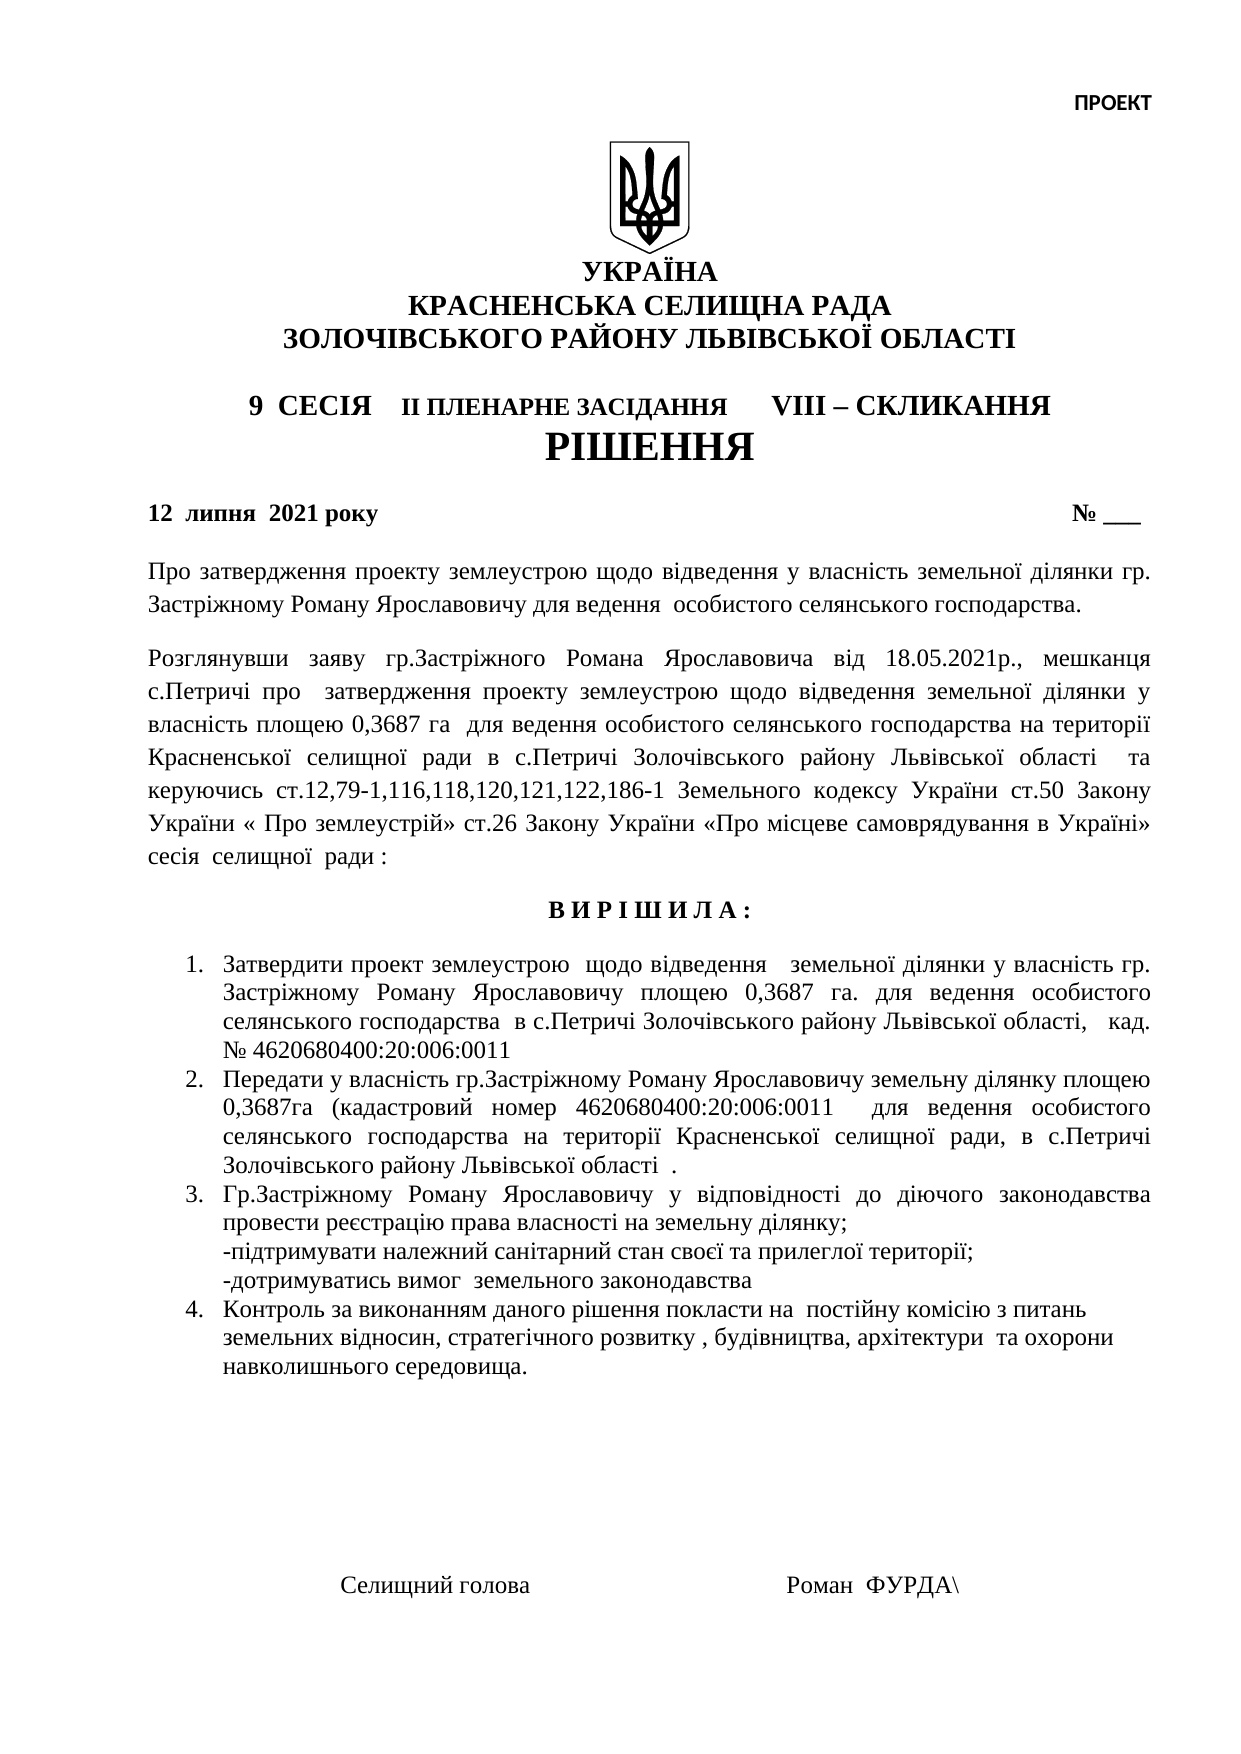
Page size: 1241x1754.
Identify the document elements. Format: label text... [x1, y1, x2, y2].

text Про затвердження проекту землеустрою щодо відведення у власність земельної ділянки гр. Застріжному Роману Ярославовичу для ведення особистого селянського господарства. [148, 556, 1152, 618]
list Передати у власність гр.Застріжному Роману Ярославовичу земельну ділянку площею 0,3687га (кадастровий номер 4620680400:20:006:0011 для ведення особистого селянського господарства на території Красненської селищної ради, в с.Петричі Золочівського району Львівської області . [185, 1064, 1152, 1179]
text Селищний голова Роман ФУРДА\ [148, 1570, 1152, 1599]
text 9 СЕСІЯ ІІ ПЛЕНАРНЕ ЗАСІДАННЯ VIII – СКЛИКАННЯ [148, 388, 1152, 422]
list Затвердити проект землеустрою щодо відведення земельної ділянки у власність гр. Застріжному Роману Ярославовичу площею 0,3687 га. для ведення особистого селянського господарства в с.Петричі Золочівського району Львівської області, кад.№ 4620680400:20:006:0011 [185, 949, 1152, 1064]
list -дотримуватись вимог земельного законодавства [223, 1265, 1152, 1294]
text ЗОЛОЧІВСЬКОГО РАЙОНУ ЛЬВІВСЬКОЇ ОБЛАСТІ [148, 321, 1152, 355]
text УКРАЇНА [148, 254, 1152, 288]
list Контроль за виконанням даного рішення покласти на постійну комісію з питань земельних відносин, стратегічного розвитку , будівництва, архітектури та охорони навколишнього середовища. [185, 1294, 1152, 1380]
text РІШЕННЯ [148, 422, 1152, 470]
text В И Р І Ш И Л А : [148, 895, 1152, 923]
text 12 липня 2021 року № ___ [148, 498, 1152, 527]
list -підтримувати належний санітарний стан своєї та прилеглої території; [223, 1236, 1152, 1265]
list Гр.Застріжному Роману Ярославовичу у відповідності до діючого законодавства провести реєстрацію права власності на земельну ділянку; [185, 1179, 1152, 1236]
text КРАСНЕНСЬКА СЕЛИЩНА РАДА [148, 288, 1152, 321]
text Розглянувши заяву гр.Застріжного Романа Ярославовича від 18.05.2021р., мешканця с.Петричі про затвердження проекту землеустрою щодо відведення земельної ділянки у власність площею 0,3687 га для ведення особистого селянського господарства на території Красненської селищної ради в с.Петричі Золочівського району Львівської області та керуючись ст.12,79-1,116,118,120,121,122,186-1 Земельного кодексу України ст.50 Закону України « Про землеустрій» ст.26 Закону України «Про місцеве самоврядування в Україні» сесія селищної ради : [148, 643, 1152, 870]
text ПРОЕКТ [148, 88, 1152, 117]
